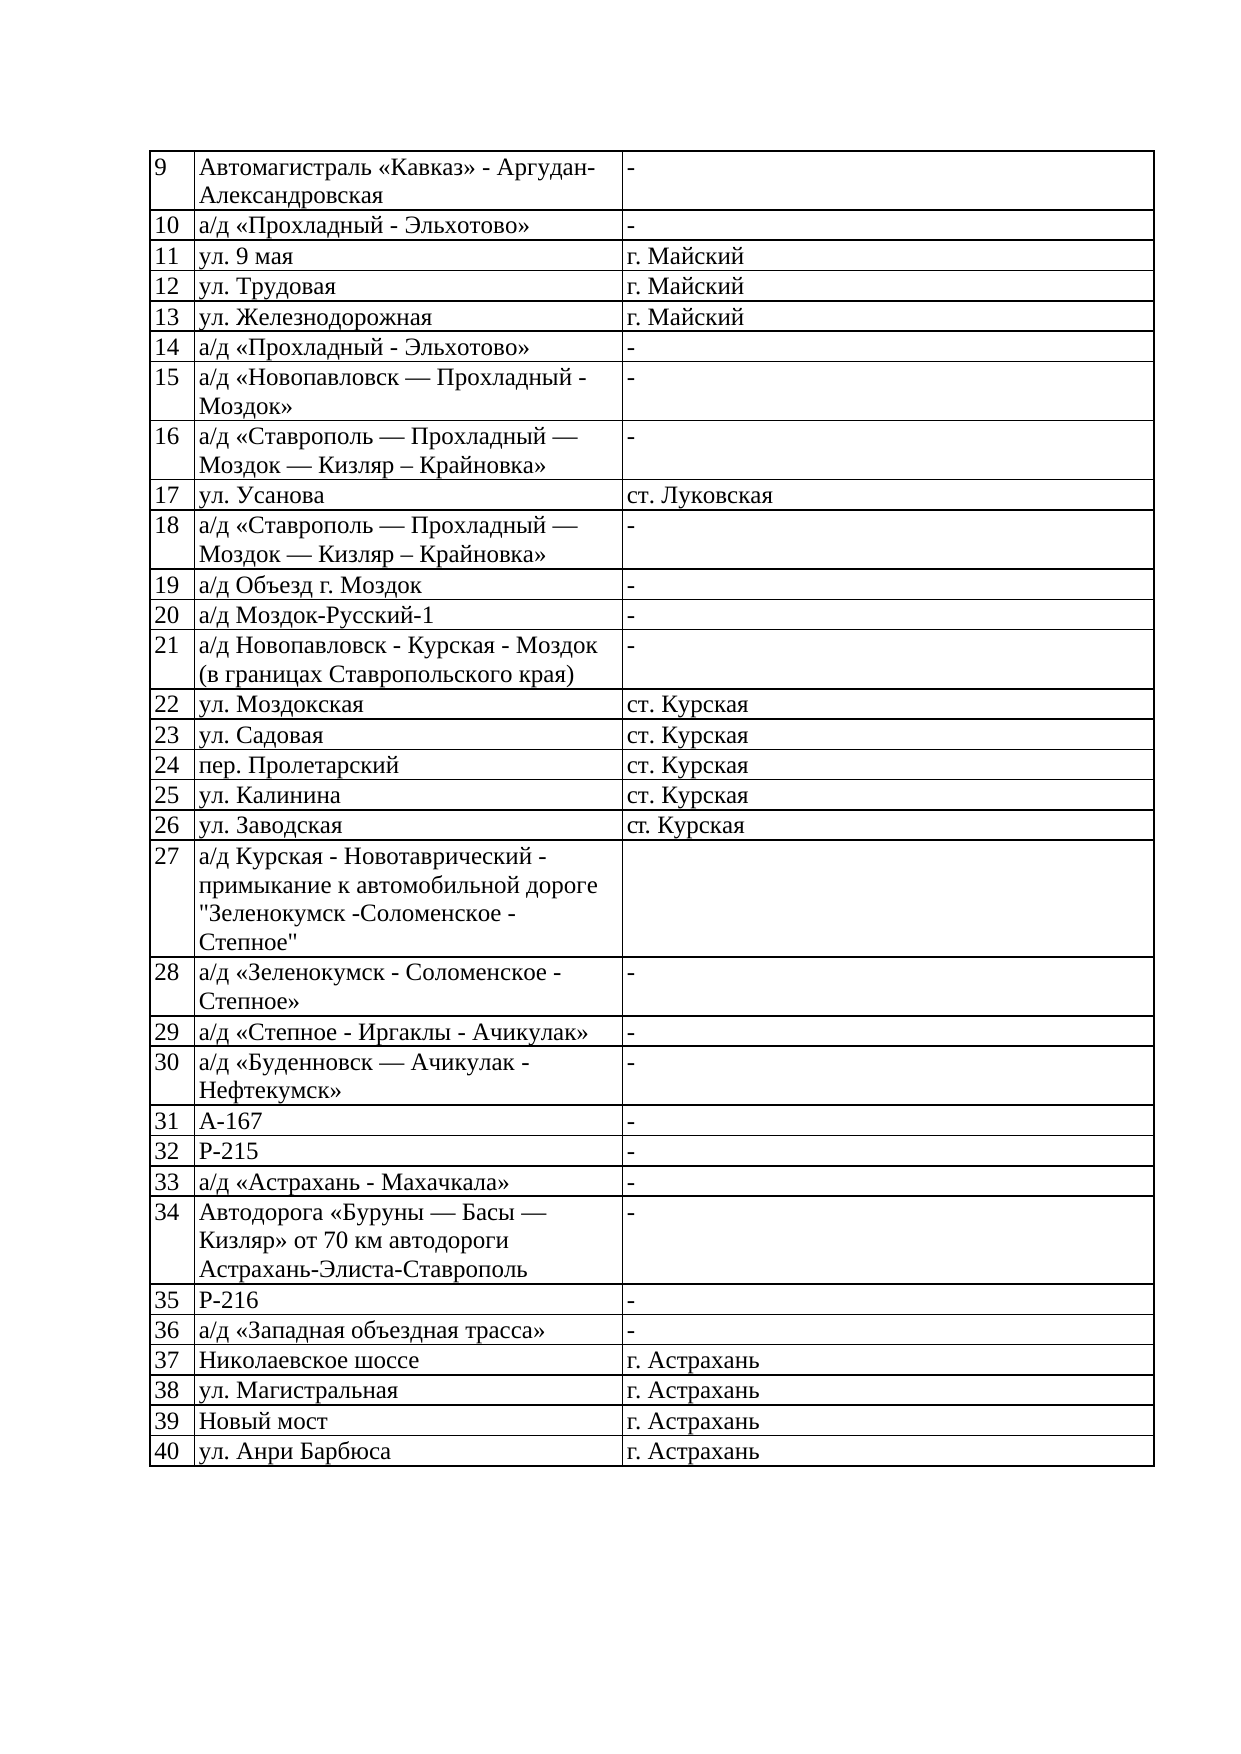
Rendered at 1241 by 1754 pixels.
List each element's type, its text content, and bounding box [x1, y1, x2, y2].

table_cell 17 [151, 480, 194, 509]
table_cell а/д «Астрахань - Махачкала» [195, 1167, 622, 1195]
table_cell 26 [151, 811, 194, 839]
table_cell 38 [151, 1376, 194, 1404]
table_cell 37 [151, 1345, 194, 1374]
table_cell - [623, 1106, 1153, 1135]
table_cell г. Астрахань [623, 1436, 1153, 1465]
table_cell г. Майский [623, 302, 1153, 330]
table_cell г. Майский [623, 271, 1153, 300]
table_cell Новый мост [195, 1406, 622, 1435]
table_cell ул. Садовая [195, 720, 622, 748]
table_cell ул. Трудовая [195, 271, 622, 300]
table_cell а/д Новопавловск - Курская - Моздок (в границах Ставропольского края) [195, 630, 622, 688]
table_cell г. Астрахань [623, 1345, 1153, 1374]
table_cell 20 [151, 600, 194, 629]
table_cell а/д «Зеленокумск - Соломенское - Степное» [195, 958, 622, 1015]
table_cell - [623, 362, 1153, 420]
table_cell ул. Моздокская [195, 690, 622, 718]
table_cell 34 [151, 1197, 194, 1283]
table_cell 36 [151, 1315, 194, 1344]
table_cell - [623, 600, 1153, 629]
table_cell 30 [151, 1047, 194, 1104]
table_cell 18 [151, 511, 194, 568]
table_cell - [623, 211, 1153, 239]
table_cell 39 [151, 1406, 194, 1435]
table_cell 40 [151, 1436, 194, 1465]
table_cell г. Астрахань [623, 1406, 1153, 1435]
table_cell а/д «Новопавловск — Прохладный - Моздок» [195, 362, 622, 420]
table_cell а/д Моздок-Русский-1 [195, 600, 622, 629]
table_cell 12 [151, 271, 194, 300]
table_cell 21 [151, 630, 194, 688]
table_cell а/д «Ставрополь — Прохладный — Моздок — Кизляр – Крайновка» [195, 421, 622, 479]
table_cell - [623, 1047, 1153, 1104]
table_cell а/д «Ставрополь — Прохладный — Моздок — Кизляр – Крайновка» [195, 511, 622, 568]
table_cell - [623, 1017, 1153, 1045]
table_cell ул. Железнодорожная [195, 302, 622, 330]
table_cell - [623, 421, 1153, 479]
table_cell - [623, 152, 1153, 209]
table_cell 29 [151, 1017, 194, 1045]
table_cell Николаевское шоссе [195, 1345, 622, 1374]
table_cell Р-215 [195, 1136, 622, 1165]
table_cell Автодорога «Буруны — Басы — Кизляр» от 70 км автодороги Астрахань-Элиста-Ставрополь [195, 1197, 622, 1283]
table_cell - [623, 1285, 1153, 1313]
table_cell ст. Луковская [623, 480, 1153, 509]
table_cell г. Майский [623, 241, 1153, 270]
table_cell ул. Калинина [195, 780, 622, 809]
table_cell 27 [151, 841, 194, 956]
table_cell 28 [151, 958, 194, 1015]
table_cell а/д «Буденновск — Ачикулак - Нефтекумск» [195, 1047, 622, 1104]
table_cell 31 [151, 1106, 194, 1135]
table_cell 35 [151, 1285, 194, 1313]
table_cell а/д «Прохладный - Эльхотово» [195, 332, 622, 361]
table_cell ул. Заводская [195, 811, 622, 839]
table_cell ул. Анри Барбюса [195, 1436, 622, 1465]
table_cell 24 [151, 750, 194, 779]
table_cell 32 [151, 1136, 194, 1165]
table_cell А-167 [195, 1106, 622, 1135]
table_cell ул. 9 мая [195, 241, 622, 270]
table_cell 19 [151, 570, 194, 598]
table_cell 10 [151, 211, 194, 239]
table_cell - [623, 1136, 1153, 1165]
table_cell ст. Курская [623, 811, 1153, 839]
table_cell 14 [151, 332, 194, 361]
table_cell ст. Курская [623, 750, 1153, 779]
table_cell - [623, 958, 1153, 1015]
table_cell - [623, 511, 1153, 568]
table_cell - [623, 1197, 1153, 1283]
table_cell а/д «Западная объездная трасса» [195, 1315, 622, 1344]
table_cell 33 [151, 1167, 194, 1195]
table_cell 25 [151, 780, 194, 809]
table_cell - [623, 332, 1153, 361]
table_cell 9 [151, 152, 194, 209]
table_cell ул. Магистральная [195, 1376, 622, 1404]
table_cell 15 [151, 362, 194, 420]
table_cell а/д «Прохладный - Эльхотово» [195, 211, 622, 239]
table_cell - [623, 570, 1153, 598]
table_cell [195, 152, 622, 209]
table_cell а/д Курская - Новотаврический - примыкание к автомобильной дороге "Зеленокумск -Соломенское - Степное" [195, 841, 622, 956]
table_cell 22 [151, 690, 194, 718]
table_cell ст. Курская [623, 780, 1153, 809]
table_cell 13 [151, 302, 194, 330]
table_cell а/д Объезд г. Моздок [195, 570, 622, 598]
table_cell - [623, 1315, 1153, 1344]
table_cell - [623, 1167, 1153, 1195]
table_cell ст. Курская [623, 690, 1153, 718]
table_cell 11 [151, 241, 194, 270]
table_cell [623, 841, 1153, 956]
table_cell - [623, 630, 1153, 688]
table_cell Р-216 [195, 1285, 622, 1313]
table_cell 16 [151, 421, 194, 479]
table_cell ст. Курская [623, 720, 1153, 748]
table_cell пер. Пролетарский [195, 750, 622, 779]
table_cell 23 [151, 720, 194, 748]
table_cell г. Астрахань [623, 1376, 1153, 1404]
table_cell а/д «Степное - Иргаклы - Ачикулак» [195, 1017, 622, 1045]
table_cell ул. Усанова [195, 480, 622, 509]
